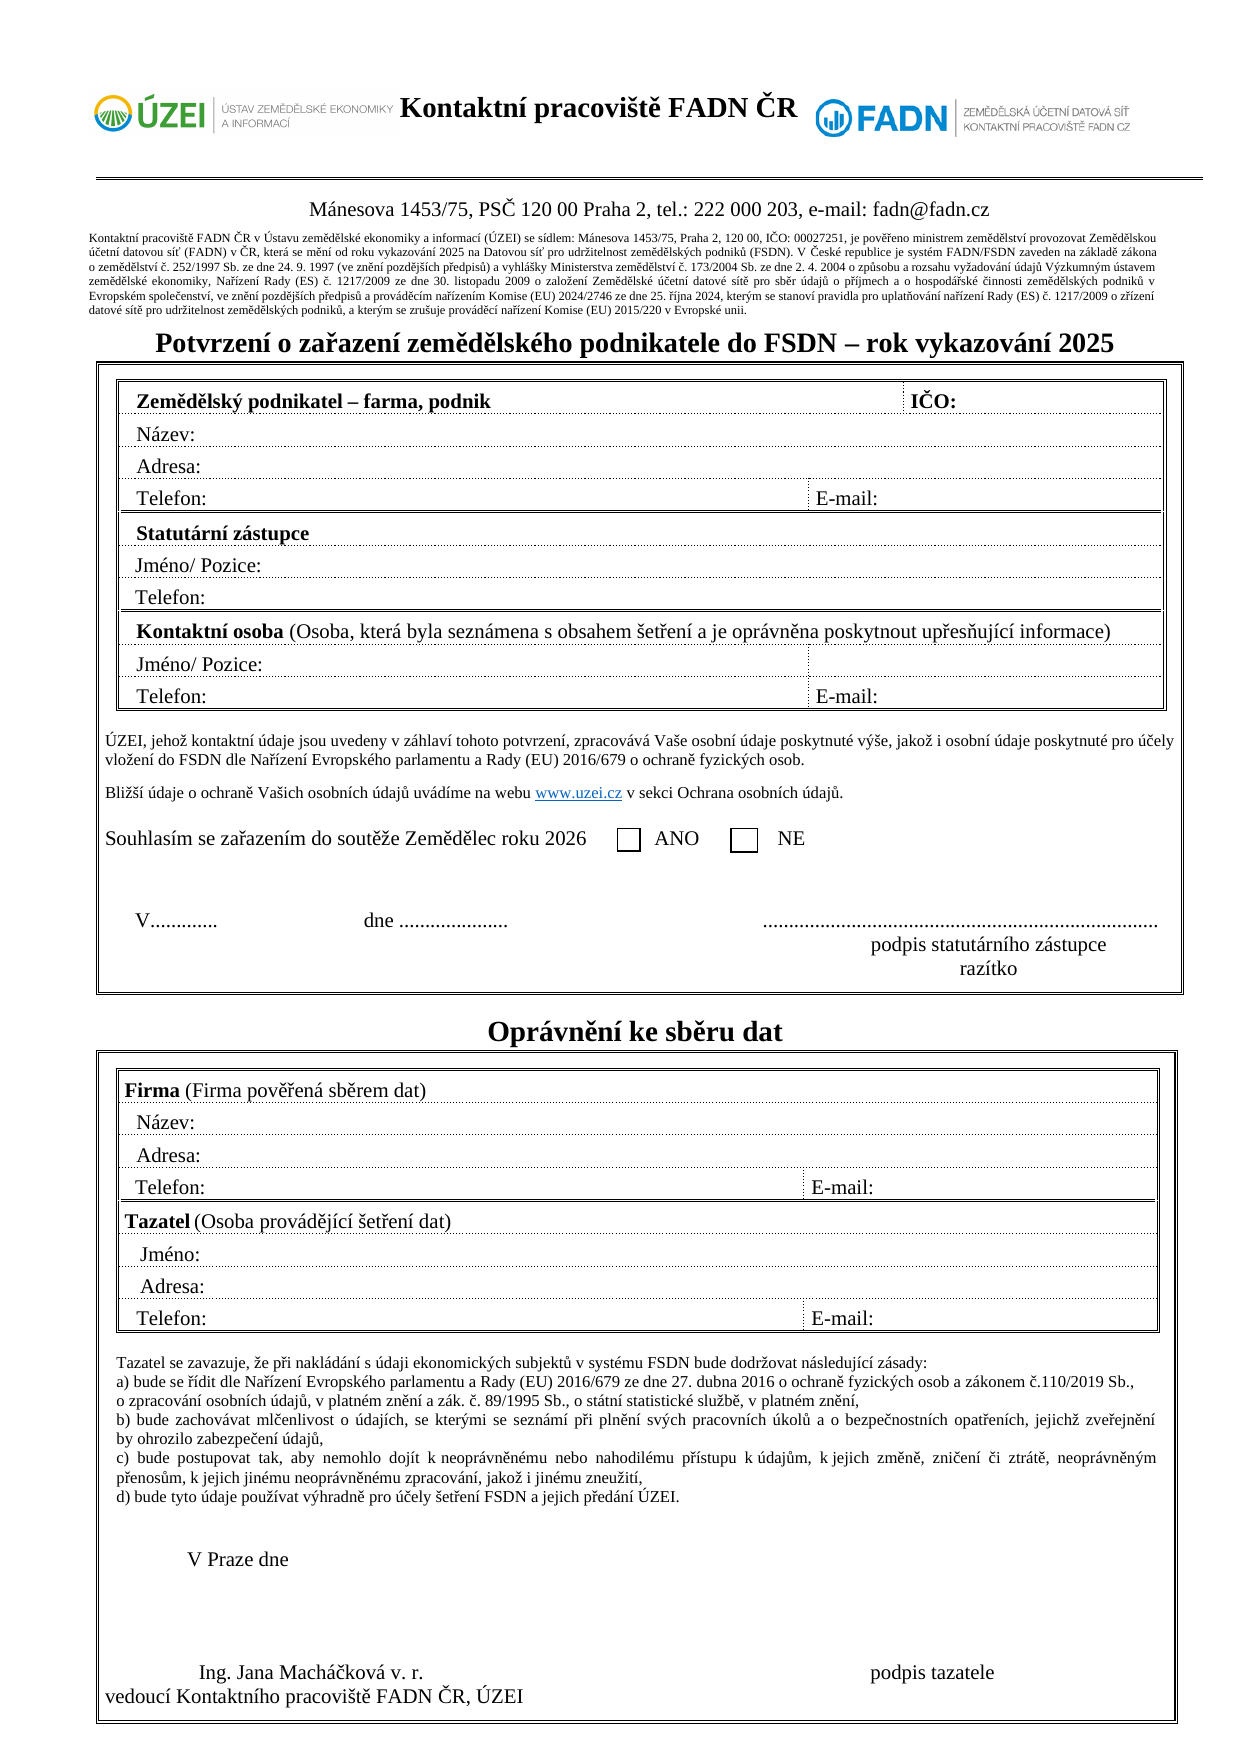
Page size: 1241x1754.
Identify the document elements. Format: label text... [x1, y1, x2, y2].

text Potvrzení o zařazení zemědělského podnikatele do FSDN – rok vykazování 2025 [89, 327, 1181, 359]
picture [815, 99, 831, 115]
picture [815, 122, 828, 137]
text Kontaktní pracoviště FADN ČR v Ústavu zemědělské ekonomiky a informací (ÚZEI) se sídlem: Mánesova 1453/75, Praha 2, 120 00, IČO: 00027251, je pověřeno ministrem zemědělství provozovat Zemědělskou účetní datovou síť (FADN) v ČR, která se mění od roku vykazování 2025 na Datovou síť pro udržitelnost zemědělských podniků (FSDN). V České republice je systém FADN/FSDN zaveden na základě zákona o zemědělství č. 252/1997 Sb. ze dne 24. 9. 1997 (ve znění pozdějších předpisů) a vyhlášky Ministerstva zemědělství č. 173/2004 Sb. ze dne 2. 4. 2004 o způsobu a rozsahu vyžadování údajů Výzkumným ústavem zemědělské ekonomiky, Nařízení Rady (ES) č. 1217/2009 ze dne 30. listopadu 2009 o založení Zemědělské účetní datové sítě pro sběr údajů o příjmech a o hospodářské činnosti zemědělských podniků v Evropském společenství, ve znění pozdějších předpisů a prováděcím nařízením Komise (EU) 2024/2746 ze dne 25. října 2024, kterým se stanoví pravidla pro uplatňování nařízení Rady (ES) č. 1217/2009 o zřízení datové sítě pro udržitelnost zemědělských podniků, a kterým se zrušuje prováděcí nařízení Komise (EU) 2015/220 v Evropské unii. [89, 231, 1157, 317]
table_header ÚZEI, jehož kontaktní údaje jsou uvedeny v záhlaví tohoto potvrzení, zpracovává Vaše osobní údaje poskytnuté výše, jakož i osobní údaje poskytnuté pro účely vložení do FSDN dle Nařízení Evropského parlamentu a Rady (EU) 2016/679 o ochraně fyzických osob. Bližší údaje o ochraně Vašich osobních údajů uvádíme na webu www.uzei.cz v sekci Ochrana osobních údajů. Souhlasím se zařazením do soutěže Zemědělec roku 2026 ANO NE V............. dne ..................... ............................................................................ podpis statutárního zástupce razítko [99, 365, 1181, 992]
table_header Mánesova 1453/75, PSČ 120 00 Praha 2, tel.: 222 000 203, e-mail: fadn@fadn.cz [96, 180, 1202, 221]
text Oprávnění ke sběru dat [89, 1014, 1181, 1048]
table_header Tazatel se zavazuje, že při nakládání s údaji ekonomických subjektů v systému FSDN bude dodržovat následující zásady: a) bude se řídit dle Nařízení Evropského parlamentu a Rady (EU) 2016/679 ze dne 27. dubna 2016 o ochraně fyzických osob a zákonem č.110/2019 Sb., o zpracování osobních údajů, v platném znění a zák. č. 89/1995 Sb., o státní statistické službě, v platném znění, b) bude zachovávat mlčenlivost o údajích, se kterými se seznámí při plnění svých pracovních úkolů a o bezpečnostních opatřeních, jejichž zveřejnění by ohrozilo zabezpečení údajů, c) bude postupovat tak, aby nemohlo dojít k neoprávněnému nebo nahodilému přístupu k údajům, k jejich změně, zničení či ztrátě, neoprávněným přenosům, k jejich jinému neoprávněnému zpracování, jakož i jinému zneužití, d) bude tyto údaje používat výhradně pro účely šetření FSDN a jejich předání ÚZEI. V Praze dne Ing. Jana Macháčková v. r. podpis tazatele vedoucí Kontaktního pracoviště FADN ČR, ÚZEI [99, 1053, 1174, 1720]
text Kontaktní pracoviště FADN ČR [89, 89, 1181, 148]
picture [819, 99, 1130, 137]
